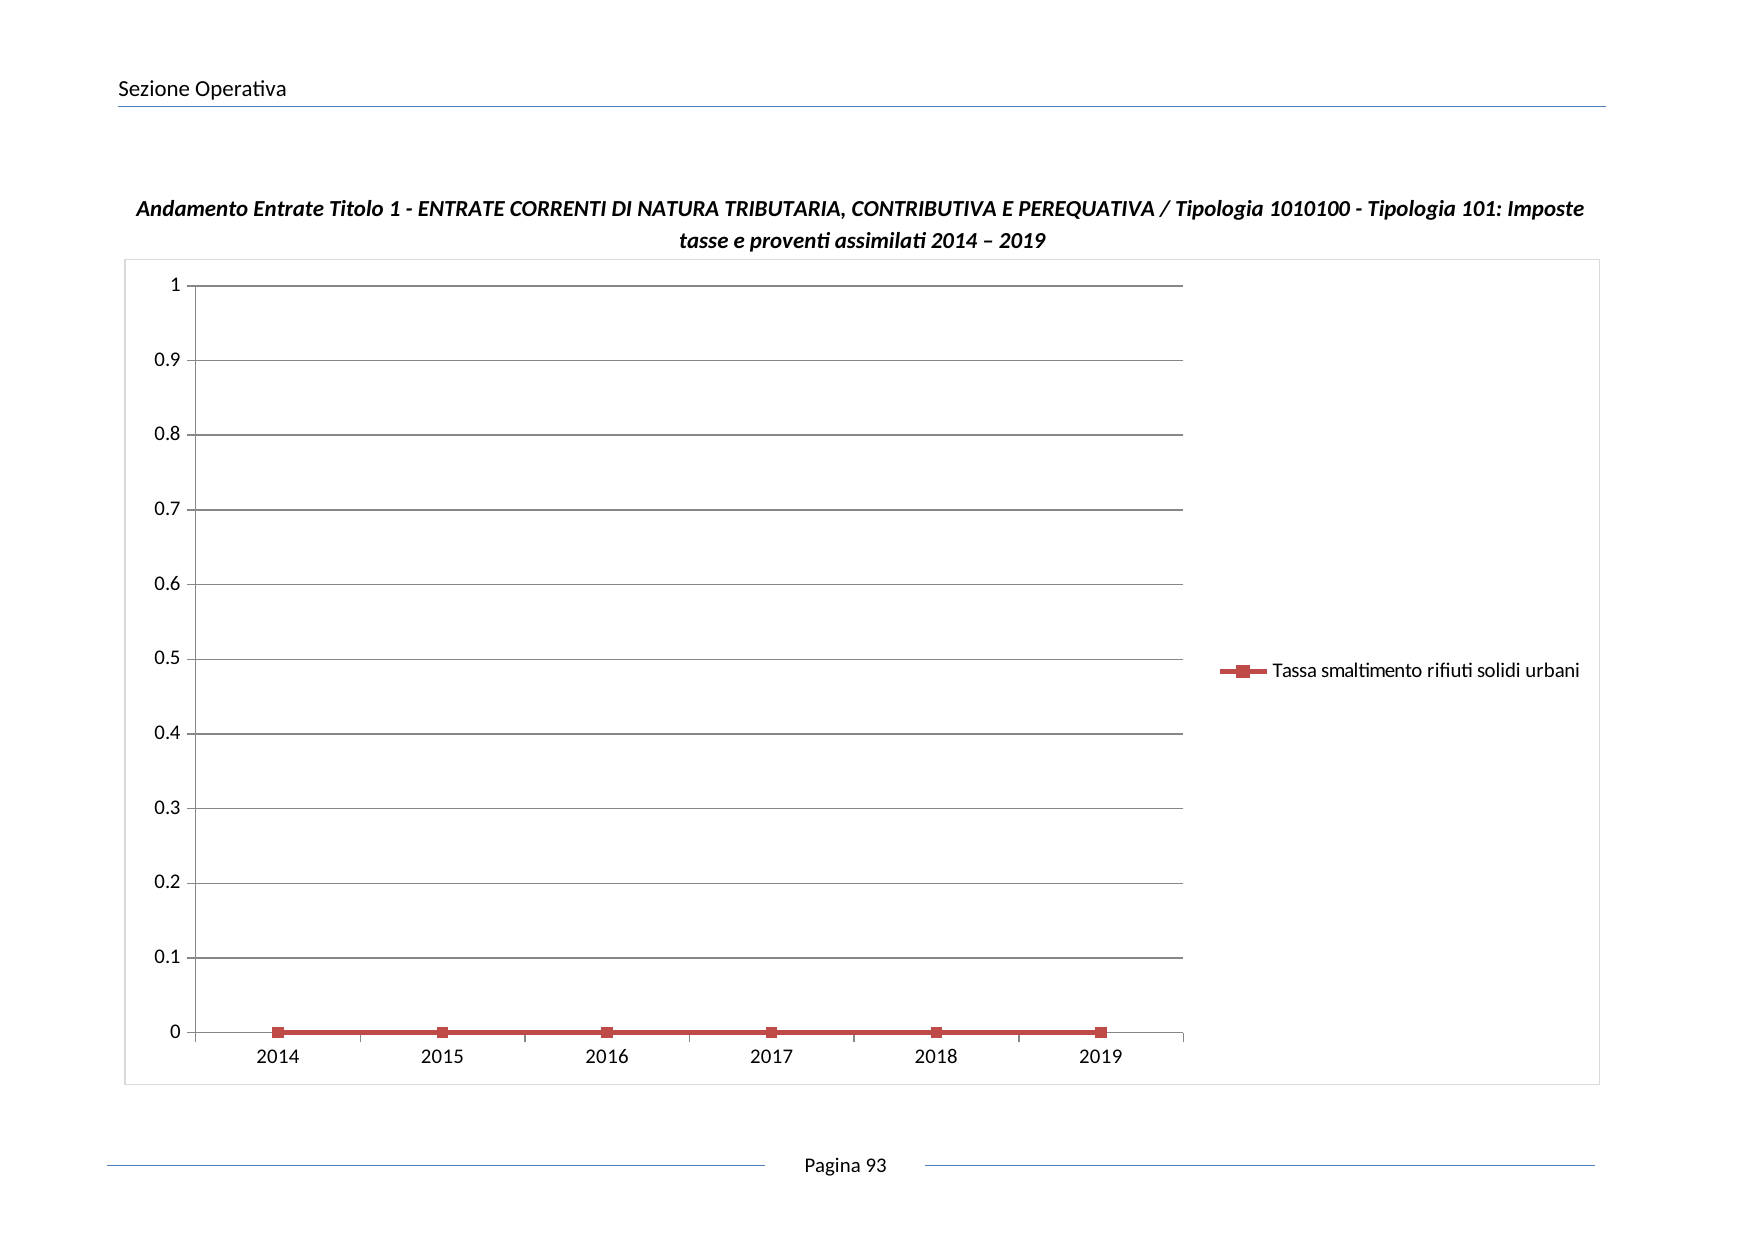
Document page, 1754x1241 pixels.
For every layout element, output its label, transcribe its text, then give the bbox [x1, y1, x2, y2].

text Andamento Entrate Titolo 1 - ENTRATE CORRENTI DI NATURA TRIBUTARIA, CONTRIBUTIVA E PEREQUATIVA / Tipologia 1010100 - Tipologia 101: Imposte tasse e proventi assimilati 2014 – 2019 [118, 194, 1606, 1085]
